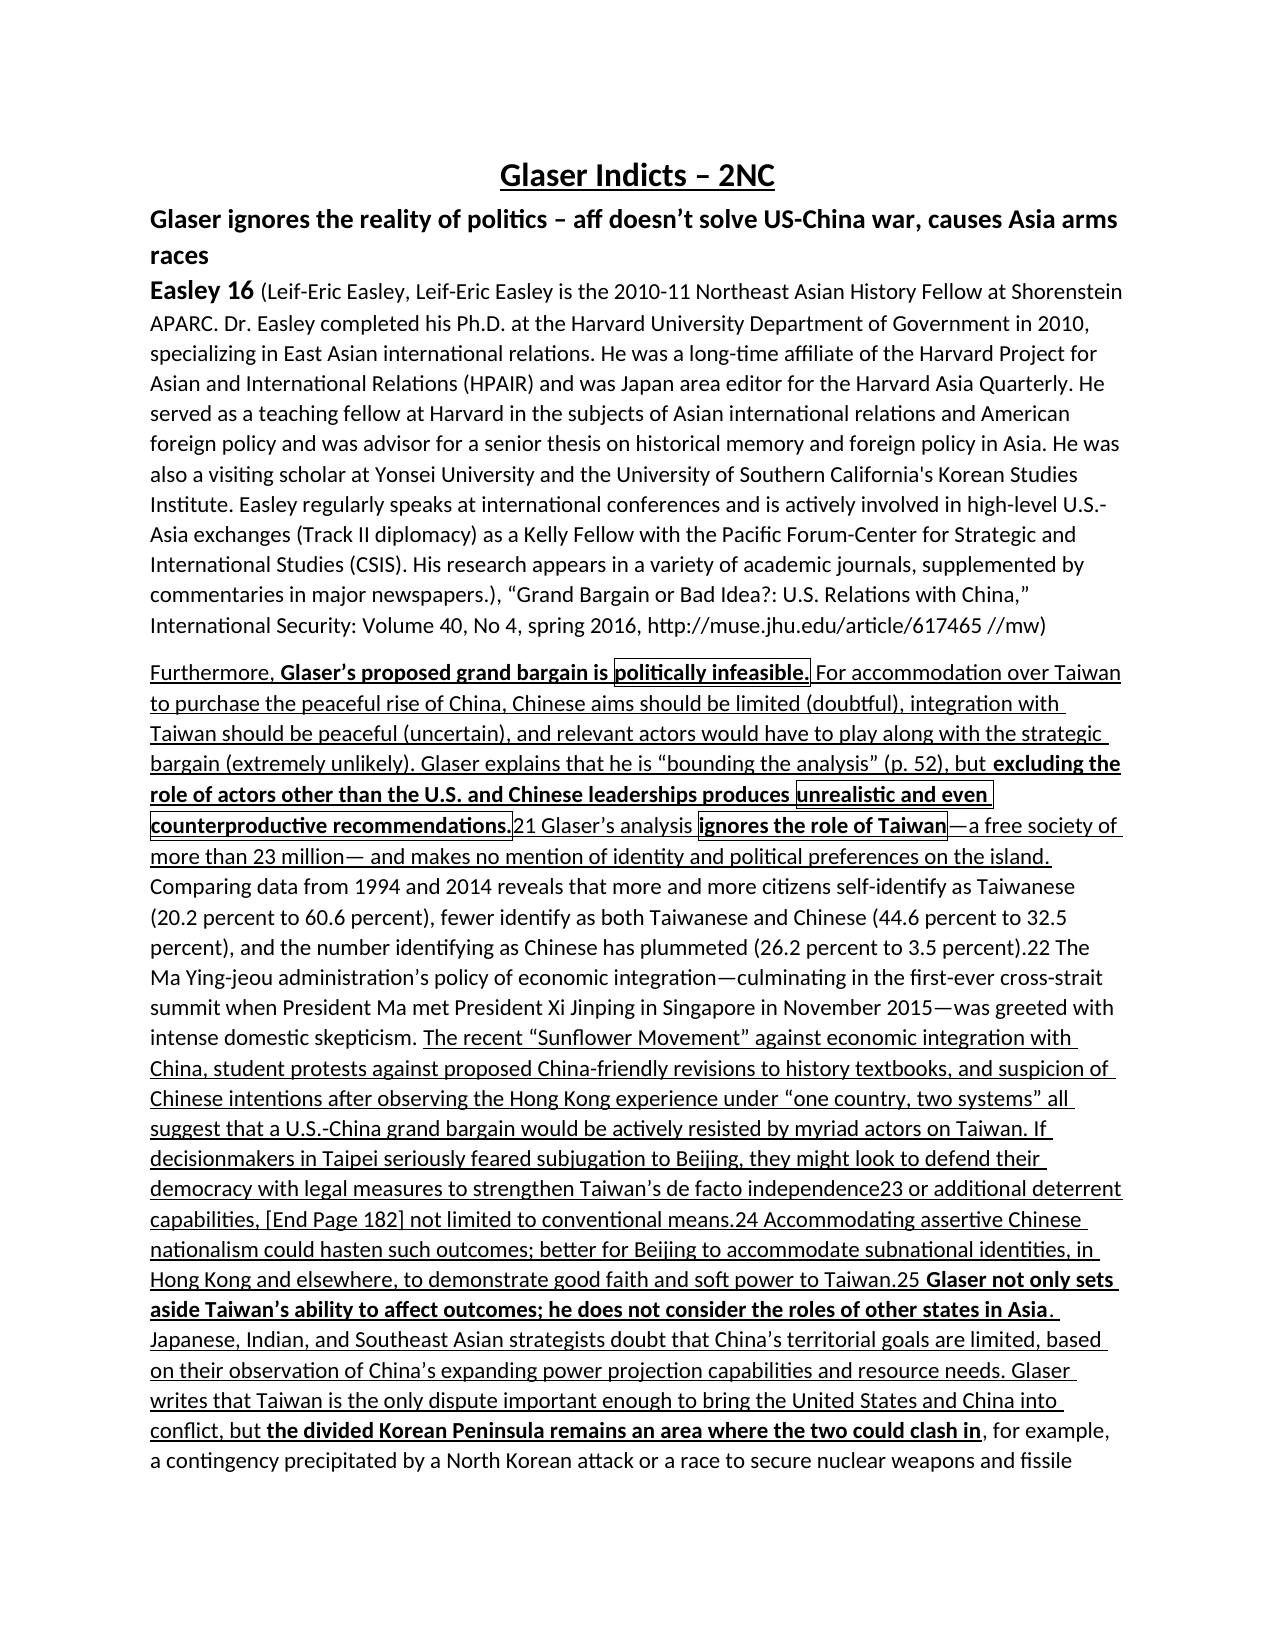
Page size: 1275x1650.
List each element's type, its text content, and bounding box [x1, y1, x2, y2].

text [150, 658, 1125, 1474]
subtitle Glaser ignores the reality of politics – aff doesn’t solve US-China war, causes Asia arms races [150, 202, 1125, 271]
text Easley 16 (Leif-Eric Easley, Leif-Eric Easley is the 2010-11 Northeast Asian History Fellow at Shorenstein APARC. Dr. Easley completed his Ph.D. at the Harvard University Department of Government in 2010, specializing in East Asian international relations. He was a long-time affiliate of the Harvard Project for Asian and International Relations (HPAIR) and was Japan area editor for the Harvard Asia Quarterly. He served as a teaching fellow at Harvard in the subjects of Asian international relations and American foreign policy and was advisor for a senior thesis on historical memory and foreign policy in Asia. He was also a visiting scholar at Yonsei University and the University of Southern California's Korean Studies Institute. Easley regularly speaks at international conferences and is actively involved in high-level U.S.-Asia exchanges (Track II diplomacy) as a Kelly Fellow with the Pacific Forum-Center for Strategic and International Studies (CSIS). His research appears in a variety of academic journals, supplemented by commentaries in major newspapers.), “Grand Bargain or Bad Idea?: U.S. Relations with China,” International Security: Volume 40, No 4, spring 2016, http://muse.jhu.edu/article/617465 //mw) [150, 273, 1125, 639]
subtitle Glaser Indicts – 2NC [150, 154, 1125, 195]
